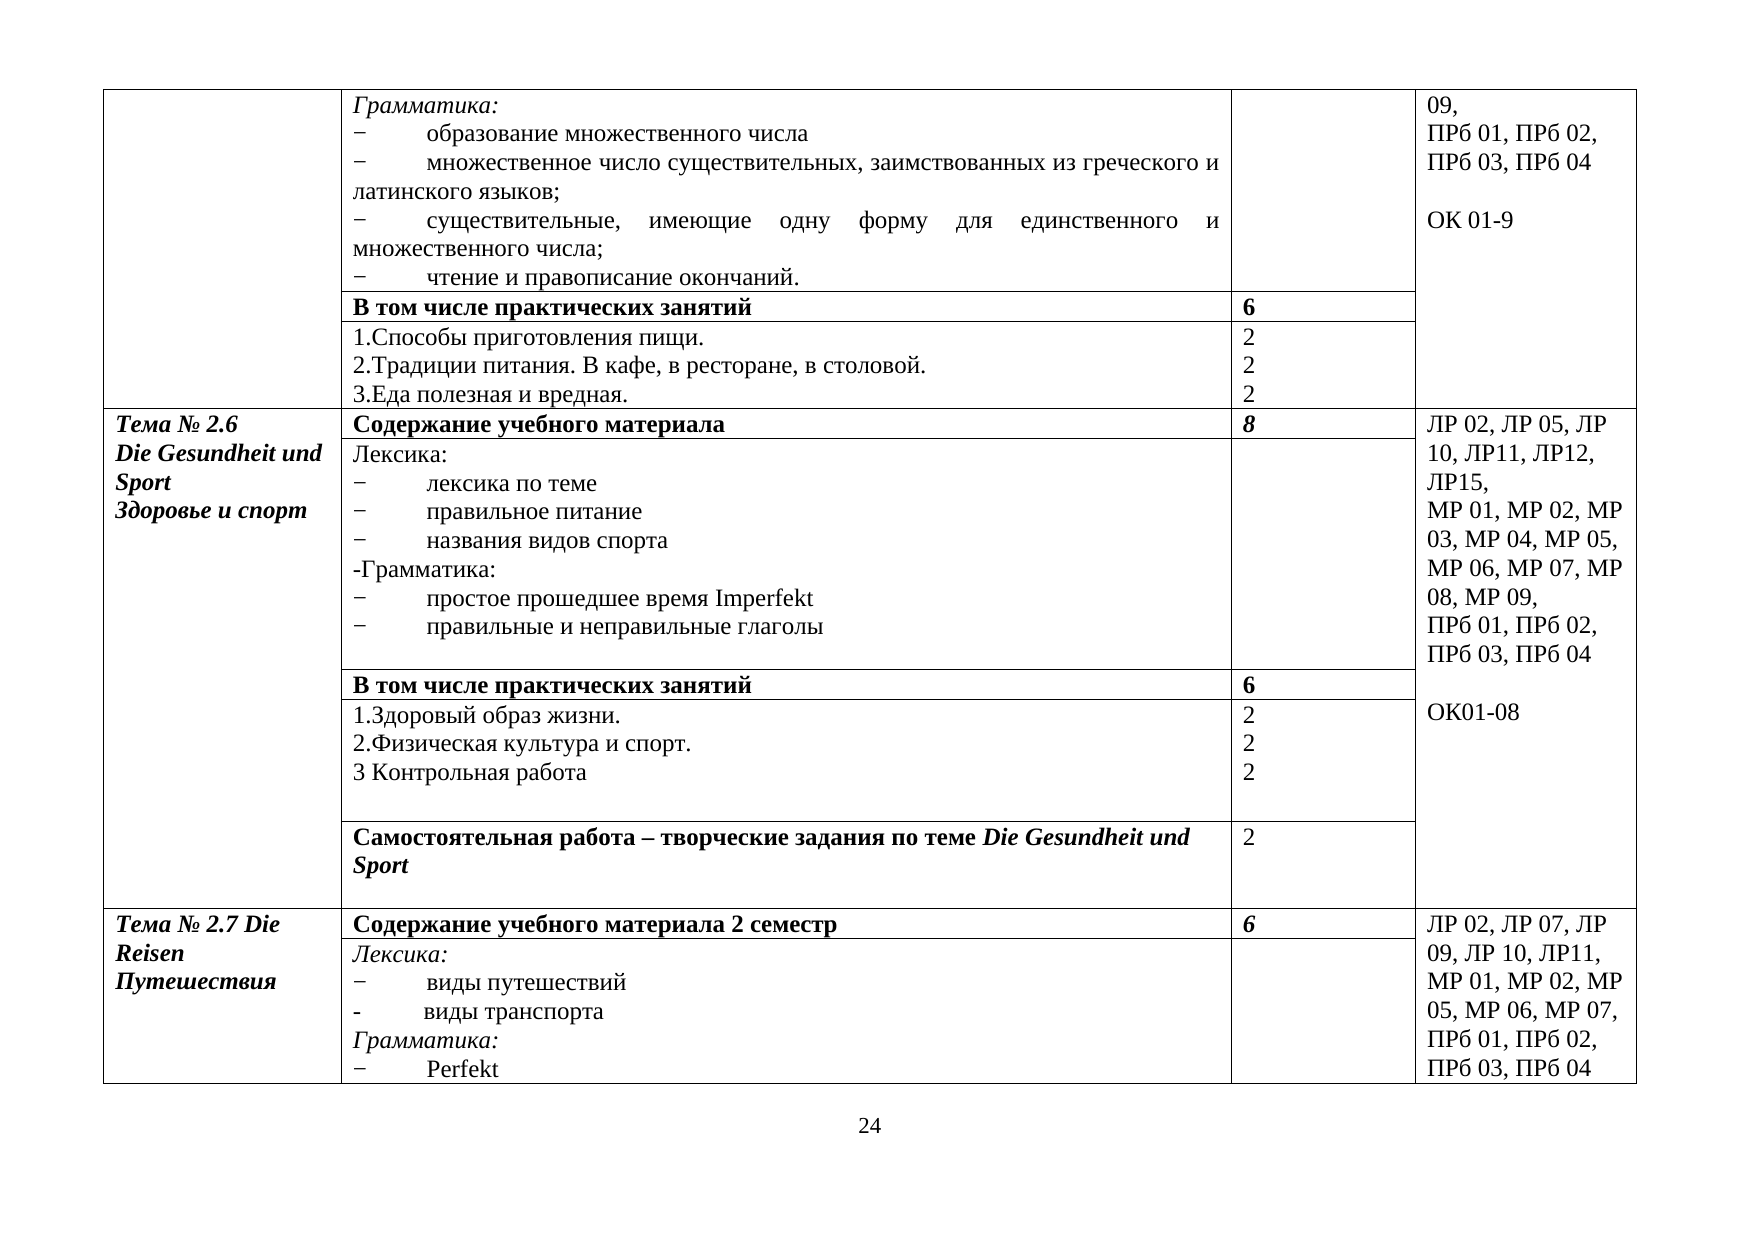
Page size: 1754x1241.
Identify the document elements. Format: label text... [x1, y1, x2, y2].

table_cell 1.Способы приготовления пищи. 2.Традиции питания. В кафе, в ресторане, в столовой. 3.Еда полезная и вредная. [342, 322, 1231, 408]
table_cell Лексика: − лексика по теме − правильное питание − названия видов спорта -Грамматика: − простое прошедшее время Imperfekt − правильные и неправильные глаголы [342, 439, 1231, 669]
table_cell 6 [1232, 292, 1415, 321]
table_cell [1232, 439, 1415, 669]
table_cell Самостоятельная работа – творческие задания по теме Die Gesundheit und Sport [342, 822, 1231, 908]
table_cell 6 [1232, 909, 1415, 938]
table_cell 1.Здоровый образ жизни. 2.Физическая культура и спорт. 3 Контрольная работа [342, 700, 1231, 821]
table_cell В том числе практических занятий [342, 670, 1231, 699]
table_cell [342, 939, 1231, 1082]
table_cell ЛР 02, ЛР 05, ЛР 10, ЛР11, ЛР12, ЛР15, МР 01, МР 02, МР 03, МР 04, МР 05, МР 06, МР 07, МР 08, МР 09, ПРб 01, ПРб 02, ПРб 03, ПРб 04 ОК01-08 [1416, 409, 1636, 908]
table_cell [342, 90, 1231, 291]
table_cell Тема № 2.6 Die Gesundheit und Sport Здоровье и спорт [104, 409, 341, 908]
table_cell [1232, 939, 1415, 1082]
table_cell ЛР 02, ЛР 07, ЛР 09, ЛР 10, ЛР11, МР 01, МР 02, МР 05, МР 06, МР 07, ПРб 01, ПРб 02, ПРб 03, ПРб 04 ОК01- 08, ОК 12 [1416, 909, 1636, 1082]
table_cell 8 [1232, 409, 1415, 438]
table_cell Содержание учебного материала 2 семестр [342, 909, 1231, 938]
table_cell 2 [1232, 822, 1415, 908]
table_cell В том числе практических занятий [342, 292, 1231, 321]
table_cell [1232, 90, 1415, 291]
table_cell 2 2 2 [1232, 700, 1415, 821]
table_cell 6 [1232, 670, 1415, 699]
table_cell Содержание учебного материала [342, 409, 1231, 438]
table_cell Тема № 2.7 Die Reisen Путешествия [104, 909, 341, 1082]
table_cell 2 2 2 [1232, 322, 1415, 408]
